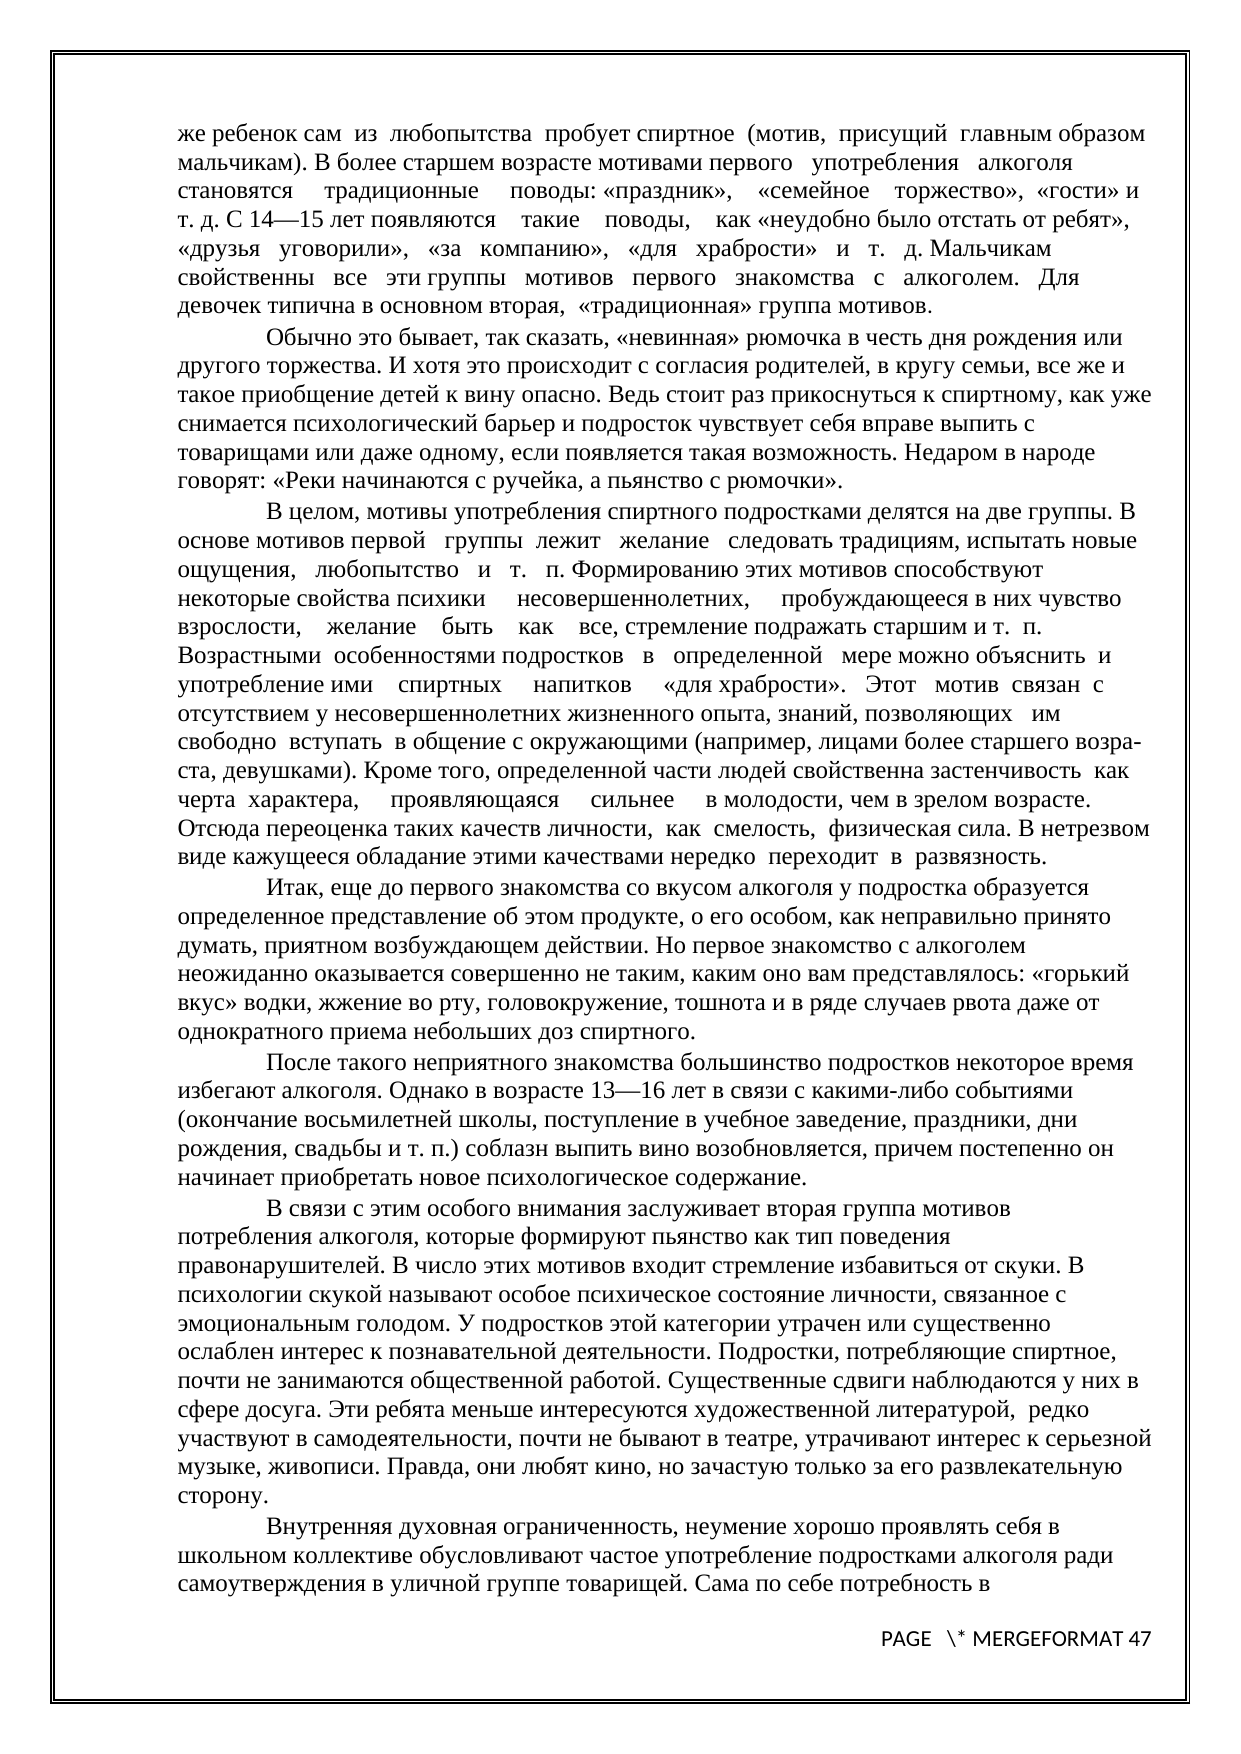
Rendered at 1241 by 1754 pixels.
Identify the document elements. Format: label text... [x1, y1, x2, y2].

text В связи с этим особого внимания заслуживает вторая группа мотивов потребления алкоголя, которые формируют пьянство как тип поведения правонарушителей. В число этих мотивов входит стремление избавиться от скуки. В психологии скукой называют особое психическое состояние личности, связанное с эмоциональным голодом. У подростков этой категории утрачен или существенно ослаблен интерес к познавательной деятельности. Подростки, потребляющие спиртное, почти не занимаются общественной работой. Существенные сдвиги наблюдаются у них в сфере досуга. Эти ребята меньше интересуются художественной литературой, редко участвуют в самодеятельности, почти не бывают в театре, утрачивают интерес к серьезной музыке, живописи. Правда, они любят кино, но зачастую только за его развлекательную сторону. [177, 1193, 1152, 1509]
text Итак, еще до первого знакомства со вкусом алкоголя у подростка образуется определенное представление об этом продукте, о его особом, как неправильно принято думать, приятном возбуждающем действии. Но первое знакомство с алкоголем неожиданно оказывается совершенно не таким, каким оно вам представлялось: «горький вкус» водки, жжение во рту, головокружение, тошнота и в ряде случаев рвота даже от однократного приема небольших доз спиртного. [177, 872, 1152, 1045]
text После такого неприятного знакомства большинство подростков некоторое время избегают алкоголя. Однако в возрасте 13—16 лет в связи с какими-либо событиями (окончание восьмилетней школы, поступление в учебное заведение, праздники, дни рождения, свадьбы и т. п.) соблазн выпить вино возобновляется, причем постепенно он начинает приобретать новое психологическое содержание. [177, 1047, 1152, 1191]
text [177, 118, 1152, 320]
text В целом, мотивы употребления спиртного подростками делятся на две группы. В основе мотивов первой группы лежит желание следовать традициям, испытать новые ощущения, любопытство и т. п. Формированию этих мотивов способствуют некоторые свойства психики несовершеннолетних, пробуждающееся в них чувство взрослости, желание быть как все, стремление подражать старшим и т. п. Возрастными особенностями подростков в определенной мере можно объяснить и употребление ими спиртных напитков «для храбрости». Этот мотив связан с отсутствием у несовершеннолетних жизненного опыта, знаний, позволяющих им свободно вступать в общение с окружающими (например, лицами более старшего возраста, девушками). Кроме того, определенной части людей свойственна застенчивость как черта характера, проявляющаяся сильнее в молодости, чем в зрелом возрасте. Отсюда переоценка таких качеств личности, как смелость, физическая сила. В нетрезвом виде кажущееся обладание этими качествами нередко переходит в развязность. [177, 496, 1152, 870]
text Обычно это бывает, так сказать, «невинная» рюмочка в честь дня рождения или другого торжества. И хотя это происходит с согласия родителей, в кругу семьи, все же и такое приобщение детей к вину опасно. Ведь стоит раз прикоснуться к спиртному, как уже снимается психологический барьер и подросток чувствует себя вправе выпить с товарищами или даже одному, если появляется такая возможность. Недаром в народе говорят: «Реки начинаются с ручейка, а пьянство с рюмочки». [177, 322, 1152, 494]
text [177, 1511, 1152, 1597]
